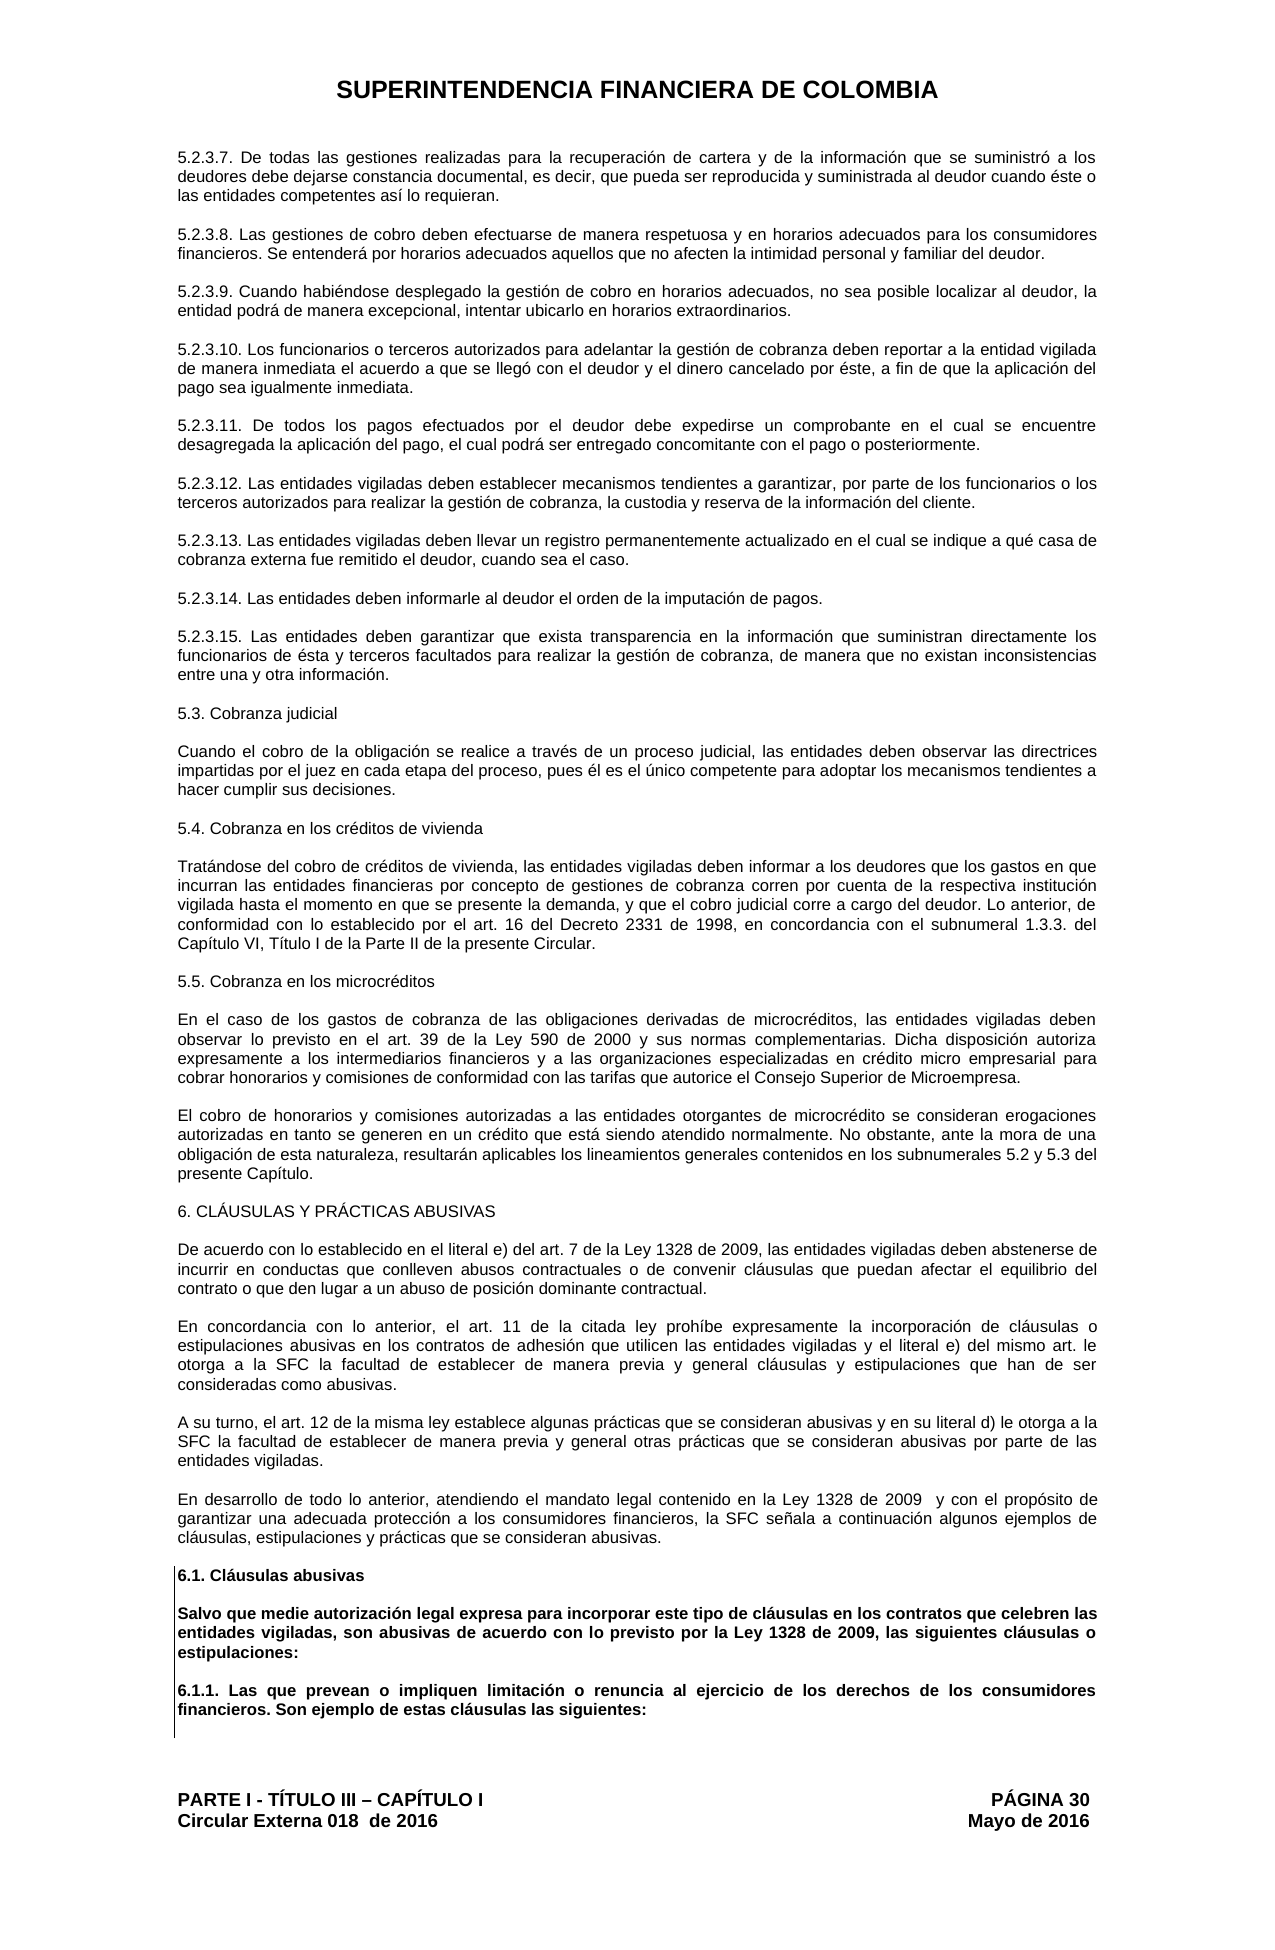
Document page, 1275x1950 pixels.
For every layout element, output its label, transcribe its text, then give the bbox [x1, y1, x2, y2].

text 6.1.1. Las que prevean o impliquen limitación o renuncia al ejercicio de los derechos de los consumidores financieros. Son ejemplo de estas cláusulas las siguientes: [177, 1681, 1098, 1719]
text De acuerdo con lo establecido en el literal e) del art. 7 de la Ley 1328 de 2009, las entidades vigiladas deben abstenerse de incurrir en conductas que conlleven abusos contractuales o de convenir cláusulas que puedan afectar el equilibrio del contrato o que den lugar a un abuso de posición dominante contractual. [177, 1240, 1098, 1298]
text 5.2.3.10. Los funcionarios o terceros autorizados para adelantar la gestión de cobranza deben reportar a la entidad vigilada de manera inmediata el acuerdo a que se llegó con el deudor y el dinero cancelado por éste, a fin de que la aplicación del pago sea igualmente inmediata. [177, 339, 1098, 397]
text 5.2.3.12. Las entidades vigiladas deben establecer mecanismos tendientes a garantizar, por parte de los funcionarios o los terceros autorizados para realizar la gestión de cobranza, la custodia y reserva de la información del cliente. [177, 473, 1098, 512]
text En desarrollo de todo lo anterior, atendiendo el mandato legal contenido en la Ley 1328 de 2009 y con el propósito de garantizar una adecuada protección a los consumidores financieros, la SFC señala a continuación algunos ejemplos de cláusulas, estipulaciones y prácticas que se consideran abusivas. [177, 1489, 1098, 1547]
text 5.2.3.13. Las entidades vigiladas deben llevar un registro permanentemente actualizado en el cual se indique a qué casa de cobranza externa fue remitido el deudor, cuando sea el caso. [177, 531, 1098, 569]
text 5.2.3.11. De todos los pagos efectuados por el deudor debe expedirse un comprobante en el cual se encuentre desagregada la aplicación del pago, el cual podrá ser entregado concomitante con el pago o posteriormente. [177, 416, 1098, 454]
text El cobro de honorarios y comisiones autorizadas a las entidades otorgantes de microcrédito se consideran erogaciones autorizadas en tanto se generen en un crédito que está siendo atendido normalmente. No obstante, ante la mora de una obligación de esta naturaleza, resultarán aplicables los lineamientos generales contenidos en los subnumerales 5.2 y 5.3 del presente Capítulo. [177, 1106, 1098, 1183]
text Tratándose del cobro de créditos de vivienda, las entidades vigiladas deben informar a los deudores que los gastos en que incurran las entidades financieras por concepto de gestiones de cobranza corren por cuenta de la respectiva institución vigilada hasta el momento en que se presente la demanda, y que el cobro judicial corre a cargo del deudor. Lo anterior, de conformidad con lo establecido por el art. 16 del Decreto 2331 de 1998, en concordancia con el subnumeral 1.3.3. del Capítulo VI, Título I de la Parte II de la presente Circular. [177, 857, 1098, 953]
subtitle 6. CLÁUSULAS Y PRÁCTICAS ABUSIVAS [177, 1202, 1098, 1221]
text 6.1. Cláusulas abusivas [177, 1566, 1098, 1585]
subtitle 5.5. Cobranza en los microcréditos [177, 972, 1098, 991]
text En el caso de los gastos de cobranza de las obligaciones derivadas de microcréditos, las entidades vigiladas deben observar lo previsto en el art. 39 de la Ley 590 de 2000 y sus normas complementarias. Dicha disposición autoriza expresamente a los intermediarios financieros y a las organizaciones especializadas en crédito micro empresarial para cobrar honorarios y comisiones de conformidad con las tarifas que autorice el Consejo Superior de Microempresa. [177, 1010, 1098, 1087]
text 5.2.3.15. Las entidades deben garantizar que exista transparencia en la información que suministran directamente los funcionarios de ésta y terceros facultados para realizar la gestión de cobranza, de manera que no existan inconsistencias entre una y otra información. [177, 627, 1098, 684]
text 5.2.3.7. De todas las gestiones realizadas para la recuperación de cartera y de la información que se suministró a los deudores debe dejarse constancia documental, es decir, que pueda ser reproducida y suministrada al deudor cuando éste o las entidades competentes así lo requieran. [177, 148, 1098, 205]
subtitle 5.4. Cobranza en los créditos de vivienda [177, 818, 1098, 838]
text 5.2.3.14. Las entidades deben informarle al deudor el orden de la imputación de pagos. [177, 588, 1098, 608]
text En concordancia con lo anterior, el art. 11 de la citada ley prohíbe expresamente la incorporación de cláusulas o estipulaciones abusivas en los contratos de adhesión que utilicen las entidades vigiladas y el literal e) del mismo art. le otorga a la SFC la facultad de establecer de manera previa y general cláusulas y estipulaciones que han de ser consideradas como abusivas. [177, 1317, 1098, 1393]
text Cuando el cobro de la obligación se realice a través de un proceso judicial, las entidades deben observar las directrices impartidas por el juez en cada etapa del proceso, pues él es el único competente para adoptar los mecanismos tendientes a hacer cumplir sus decisiones. [177, 742, 1098, 799]
text 5.2.3.9. Cuando habiéndose desplegado la gestión de cobro en horarios adecuados, no sea posible localizar al deudor, la entidad podrá de manera excepcional, intentar ubicarlo en horarios extraordinarios. [177, 282, 1098, 320]
text Salvo que medie autorización legal expresa para incorporar este tipo de cláusulas en los contratos que celebren las entidades vigiladas, son abusivas de acuerdo con lo previsto por la Ley 1328 de 2009, las siguientes cláusulas o estipulaciones: [177, 1604, 1098, 1662]
text 5.2.3.8. Las gestiones de cobro deben efectuarse de manera respetuosa y en horarios adecuados para los consumidores financieros. Se entenderá por horarios adecuados aquellos que no afecten la intimidad personal y familiar del deudor. [177, 224, 1098, 263]
text A su turno, el art. 12 de la misma ley establece algunas prácticas que se consideran abusivas y en su literal d) le otorga a la SFC la facultad de establecer de manera previa y general otras prácticas que se consideran abusivas por parte de las entidades vigiladas. [177, 1413, 1098, 1470]
subtitle 5.3. Cobranza judicial [177, 703, 1098, 723]
